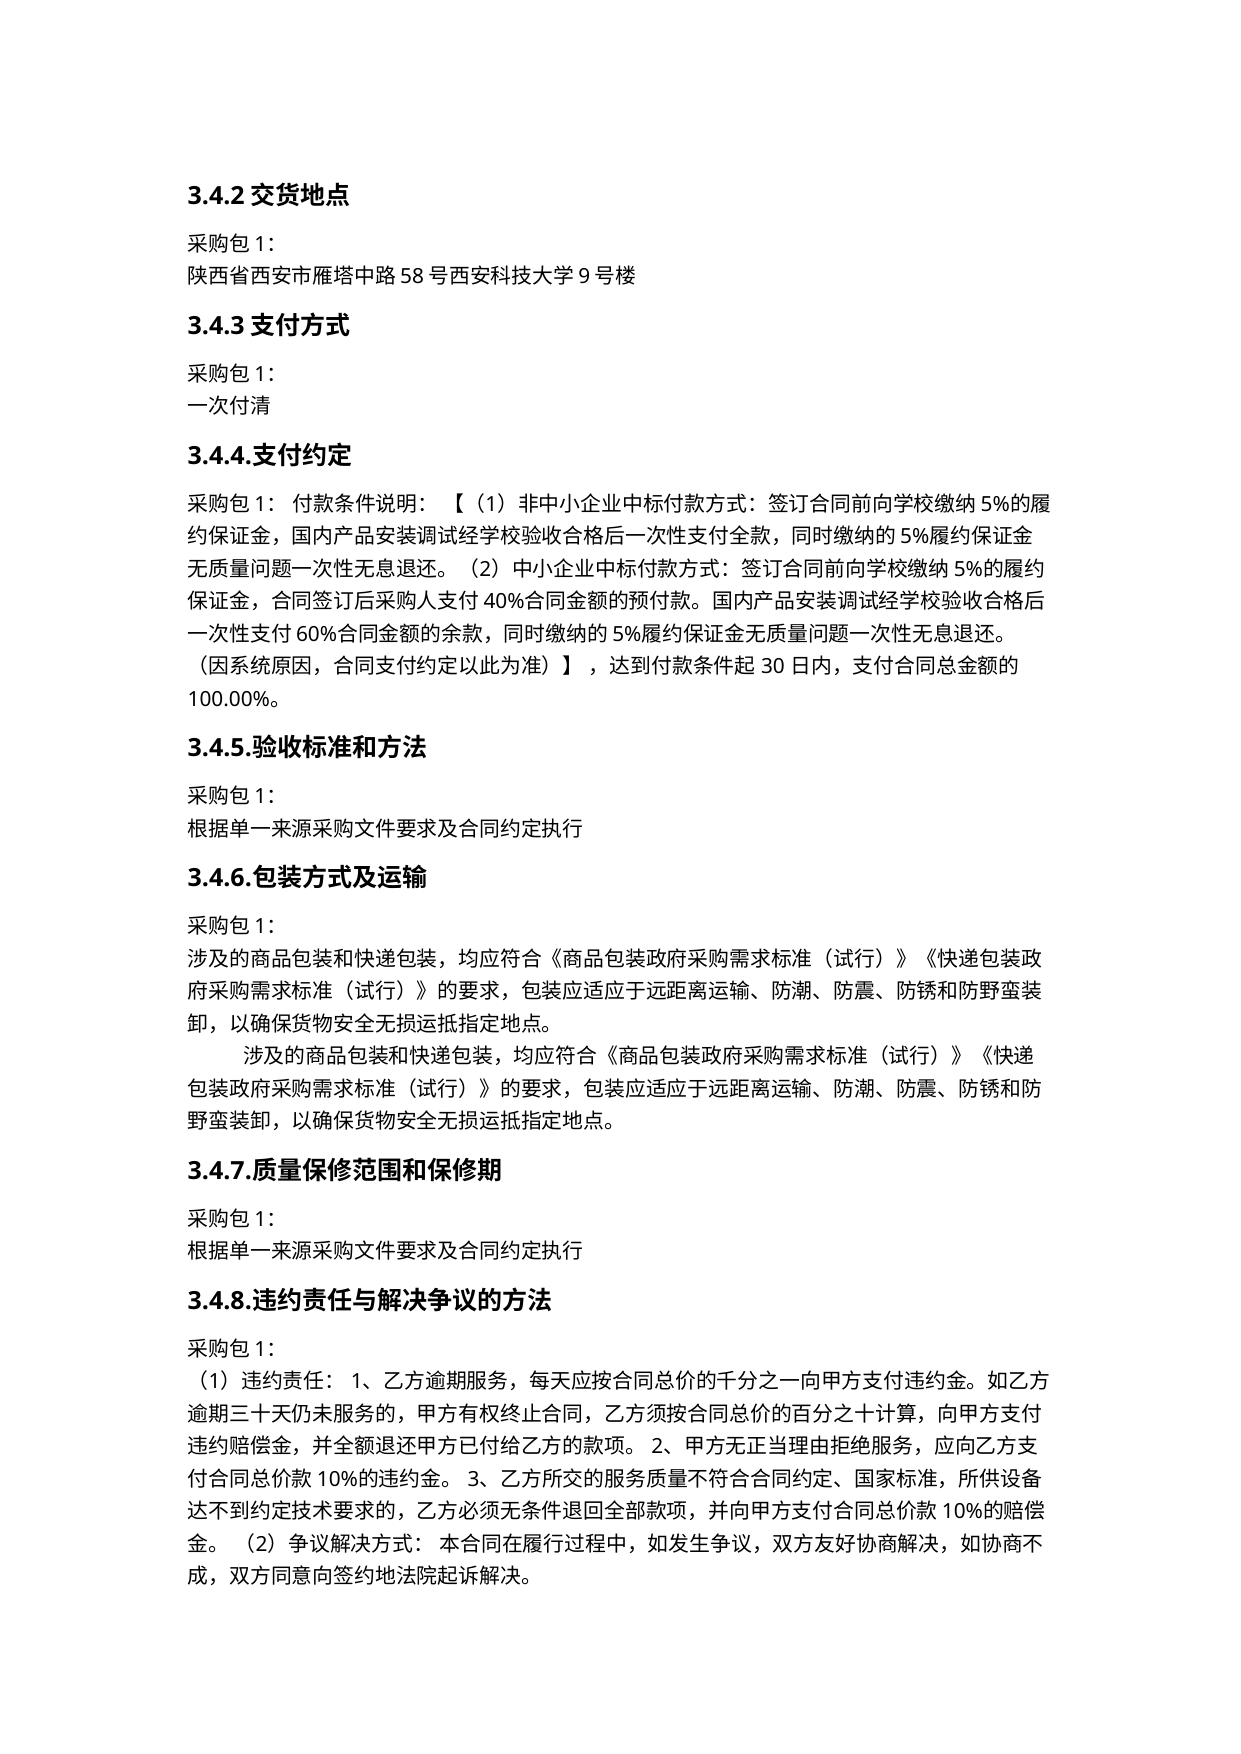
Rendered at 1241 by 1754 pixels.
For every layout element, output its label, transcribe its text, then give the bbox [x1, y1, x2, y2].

text 陕西省西安市雁塔中路58号西安科技大学9号楼 [187, 259, 1053, 292]
text 涉及的商品包装和快递包装，均应符合《商品包装政府采购需求标准（试行）》《快递包装政府采购需求标准（试行）》的要求，包装应适应于远距离运输、防潮、防震、防锈和防野蛮装卸，以确保货物安全无损运抵指定地点。 [187, 942, 1053, 1039]
text 3.4.8.违约责任与解决争议的方法 [187, 1267, 1053, 1332]
text 3.4.4.支付约定 [187, 422, 1053, 487]
text 采购包1： [187, 1332, 1053, 1364]
text 3.4.7.质量保修范围和保修期 [187, 1137, 1053, 1202]
text 采购包1： [187, 227, 1053, 259]
text 一次付清 [187, 389, 1053, 422]
text （1）违约责任： 1、乙方逾期服务，每天应按合同总价的千分之一向甲方支付违约金。如乙方逾期三十天仍未服务的，甲方有权终止合同，乙方须按合同总价的百分之十计算，向甲方支付违约赔偿金，并全额退还甲方已付给乙方的款项。 2、甲方无正当理由拒绝服务，应向乙方支付合同总价款10%的违约金。 3、乙方所交的服务质量不符合合同约定、国家标准，所供设备达不到约定技术要求的，乙方必须无条件退回全部款项，并向甲方支付合同总价款10%的赔偿金。 （2）争议解决方式： 本合同在履行过程中，如发生争议，双方友好协商解决，如协商不成，双方同意向签约地法院起诉解决。 [187, 1364, 1053, 1592]
text 采购包1： 付款条件说明： 【（1）非中小企业中标付款方式：签订合同前向学校缴纳5%的履约保证金，国内产品安装调试经学校验收合格后一次性支付全款，同时缴纳的5%履约保证金无质量问题一次性无息退还。（2）中小企业中标付款方式：签订合同前向学校缴纳5%的履约保证金，合同签订后采购人支付40%合同金额的预付款。国内产品安装调试经学校验收合格后一次性支付60%合同金额的余款，同时缴纳的5%履约保证金无质量问题一次性无息退还。（因系统原因，合同支付约定以此为准）】 ，达到付款条件起 30 日内，支付合同总金额的 100.00%。 [187, 487, 1053, 714]
text 采购包1： [187, 1202, 1053, 1234]
text 3.4.5.验收标准和方法 [187, 714, 1053, 779]
text 3.4.3支付方式 [187, 292, 1053, 357]
text 根据单一来源采购文件要求及合同约定执行 [187, 1234, 1053, 1267]
text 采购包1： [187, 357, 1053, 389]
text 根据单一来源采购文件要求及合同约定执行 [187, 812, 1053, 844]
text 涉及的商品包装和快递包装，均应符合《商品包装政府采购需求标准（试行）》《快递包装政府采购需求标准（试行）》的要求，包装应适应于远距离运输、防潮、防震、防锈和防野蛮装卸，以确保货物安全无损运抵指定地点。 [187, 1039, 1053, 1137]
text 采购包1： [187, 909, 1053, 942]
text 采购包1： [187, 779, 1053, 812]
text 3.4.2交货地点 [187, 162, 1053, 227]
text 3.4.6.包装方式及运输 [187, 844, 1053, 909]
